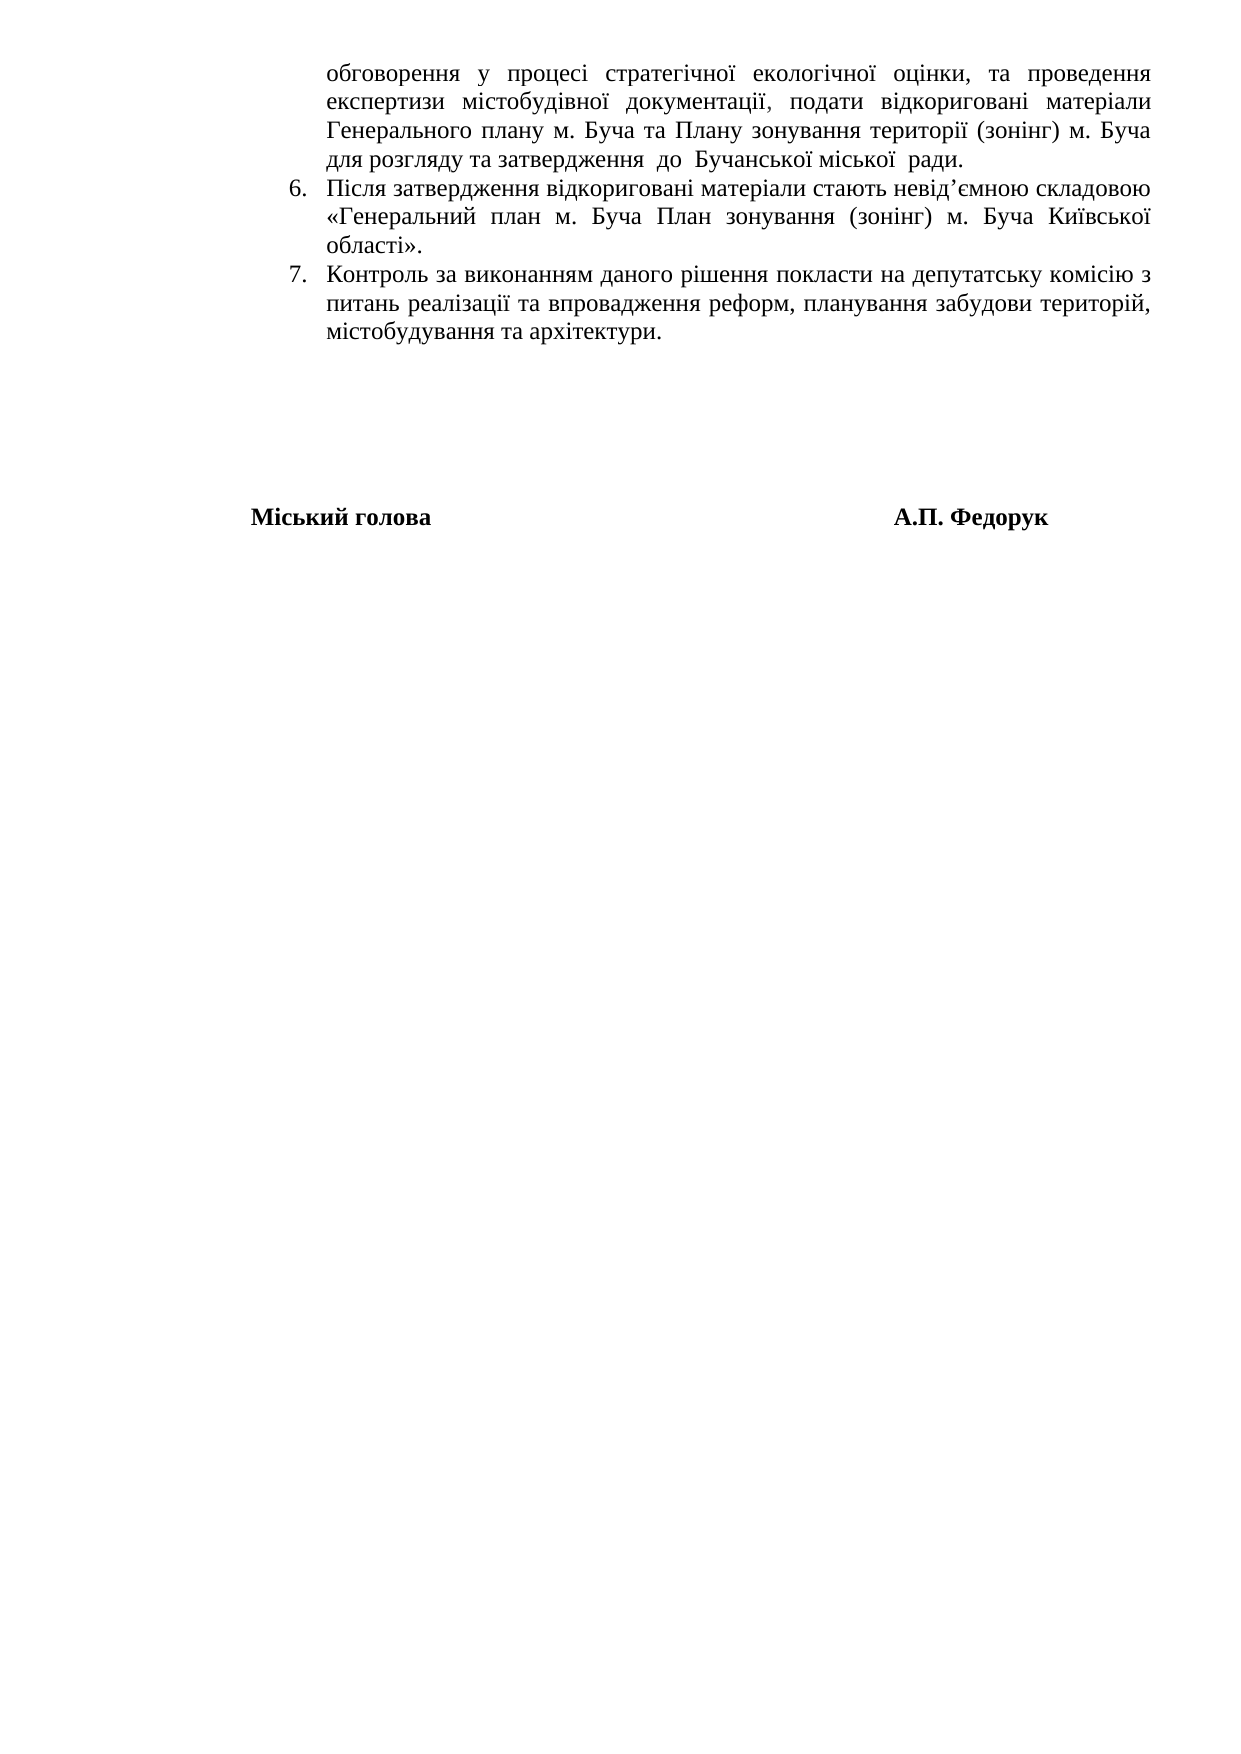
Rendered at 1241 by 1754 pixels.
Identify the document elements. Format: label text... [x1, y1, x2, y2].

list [288, 58, 1152, 173]
list Контроль за виконанням даного рішення покласти на депутатську комісію з питань реалізації та впровадження реформ, планування забудови територій, містобудування та архітектури. [289, 259, 1152, 345]
list Після затвердження відкориговані матеріали стають невід’ємною складовою «Генеральний план м. Буча План зонування (зонінг) м. Буча Київської області». [288, 173, 1152, 259]
text Міський голова А.П. Федорук [148, 502, 1152, 531]
